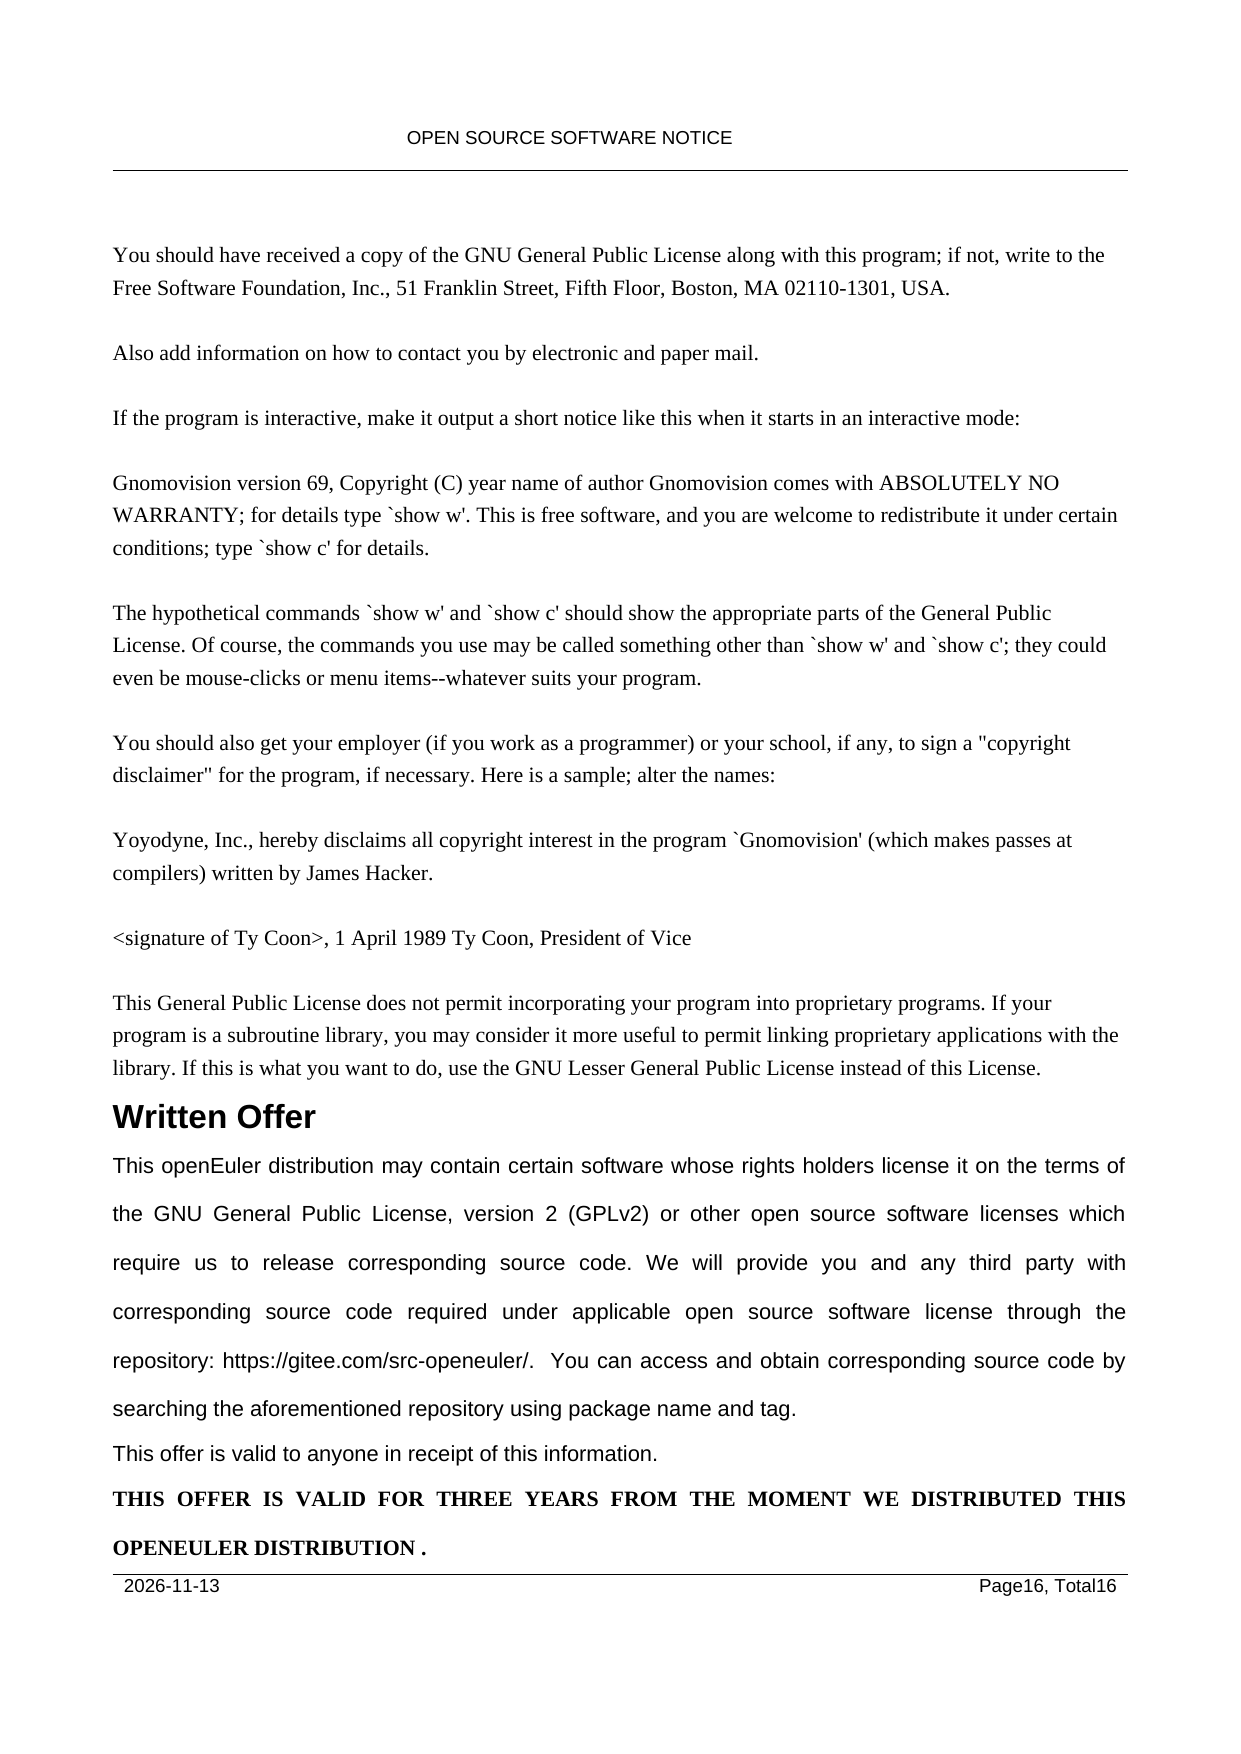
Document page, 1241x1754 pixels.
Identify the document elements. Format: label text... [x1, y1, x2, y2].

text This offer is valid to anyone in receipt of this information. [112, 1438, 1128, 1470]
text This openEuler distribution may contain certain software whose rights holders license it on the terms of the GNU General Public License, version 2 (GPLv2) or other open source software licenses which require us to release corresponding source code. We will provide you and any third party with corresponding source code required under applicable open source software license through the repository: https://gitee.com/src-openeuler/. You can access and obtain corresponding source code by searching the aforementioned repository using package name and tag. [112, 1149, 1128, 1425]
text THIS OFFER IS VALID FOR THREE YEARS FROM THE MOMENT WE DISTRIBUTED THIS OPENEULER DISTRIBUTION . [112, 1483, 1128, 1564]
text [112, 206, 1128, 1084]
text Written Offer [112, 1084, 1128, 1149]
